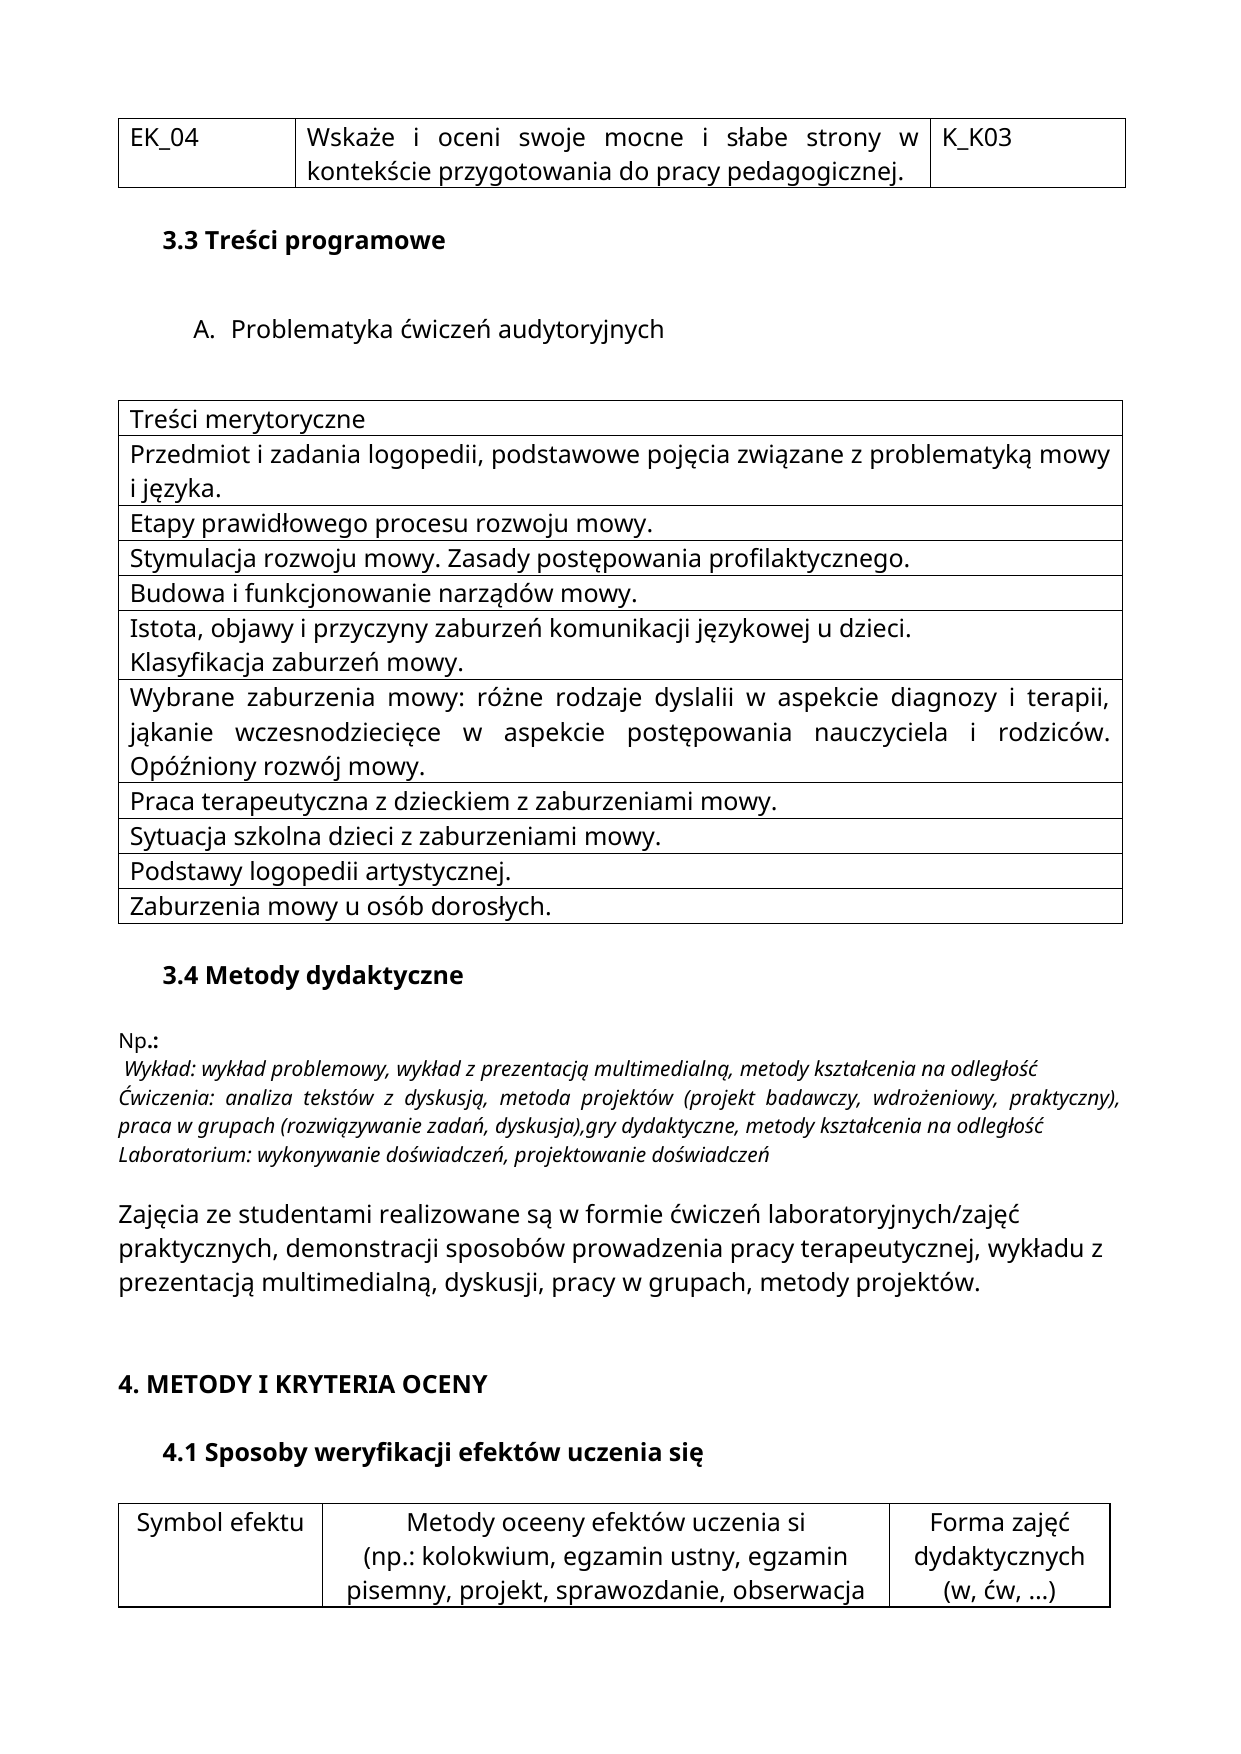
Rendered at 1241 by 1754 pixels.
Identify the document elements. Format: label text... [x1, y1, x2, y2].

table_cell Przedmiot i zadania logopedii, podstawowe pojęcia związane z problematyką mowy i języka. [119, 436, 1122, 504]
list 3.3 Treści programowe [162, 222, 1122, 256]
text Zajęcia ze studentami realizowane są w formie ćwiczeń laboratoryjnych/zajęć praktycznych, demonstracji sposobów prowadzenia pracy terapeutycznej, wykładu z prezentacją multimedialną, dyskusji, pracy w grupach, metody projektów. [118, 1197, 1122, 1299]
text Laboratorium: wykonywanie doświadczeń, projektowanie doświadczeń [118, 1140, 1122, 1168]
table_header Treści merytoryczne [119, 401, 1122, 435]
text 4.1 Sposoby weryfikacji efektów uczenia się [162, 1435, 1122, 1469]
text 4. METODY I KRYTERIA OCENY [118, 1367, 1122, 1401]
table_cell Wskaże i oceni swoje mocne i słabe strony w kontekście przygotowania do pracy pedagogicznej. [296, 119, 930, 187]
table_cell Sytuacja szkolna dzieci z zaburzeniami mowy. [119, 819, 1122, 852]
list Problematyka ćwiczeń audytoryjnych [193, 311, 1122, 345]
table_cell Zaburzenia mowy u osób dorosłych. [119, 889, 1122, 923]
table_cell Budowa i funkcjonowanie narządów mowy. [119, 576, 1122, 610]
table_cell Istota, objawy i przyczyny zaburzeń komunikacji językowej u dzieci. Klasyfikacja zaburzeń mowy. [119, 611, 1122, 679]
table_cell Wybrane zaburzenia mowy: różne rodzaje dyslalii w aspekcie diagnozy i terapii, jąkanie wczesnodziecięce w aspekcie postępowania nauczyciela i rodziców. Opóźniony rozwój mowy. [119, 680, 1122, 782]
table_cell Stymulacja rozwoju mowy. Zasady postępowania profilaktycznego. [119, 541, 1122, 575]
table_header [890, 1504, 1109, 1606]
text Wykład: wykład problemowy, wykład z prezentacją multimedialną, metody kształcenia na odległość [118, 1054, 1122, 1083]
table_cell Etapy prawidłowego procesu rozwoju mowy. [119, 506, 1122, 540]
table_cell Podstawy logopedii artystycznej. [119, 854, 1122, 888]
table_header Symbol efektu [119, 1504, 322, 1606]
text Ćwiczenia: analiza tekstów z dyskusją, metoda projektów (projekt badawczy, wdrożeniowy, praktyczny), praca w grupach (rozwiązywanie zadań, dyskusja),gry dydaktyczne, metody kształcenia na odległość [118, 1083, 1122, 1140]
table_cell K_K03 [931, 119, 1125, 187]
table_cell Praca terapeutyczna z dzieckiem z zaburzeniami mowy. [119, 783, 1122, 817]
text 3.4 Metody dydaktyczne [162, 958, 1122, 992]
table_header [323, 1504, 889, 1606]
table_cell EK_04 [119, 119, 295, 187]
text Np.: [118, 1026, 1122, 1054]
